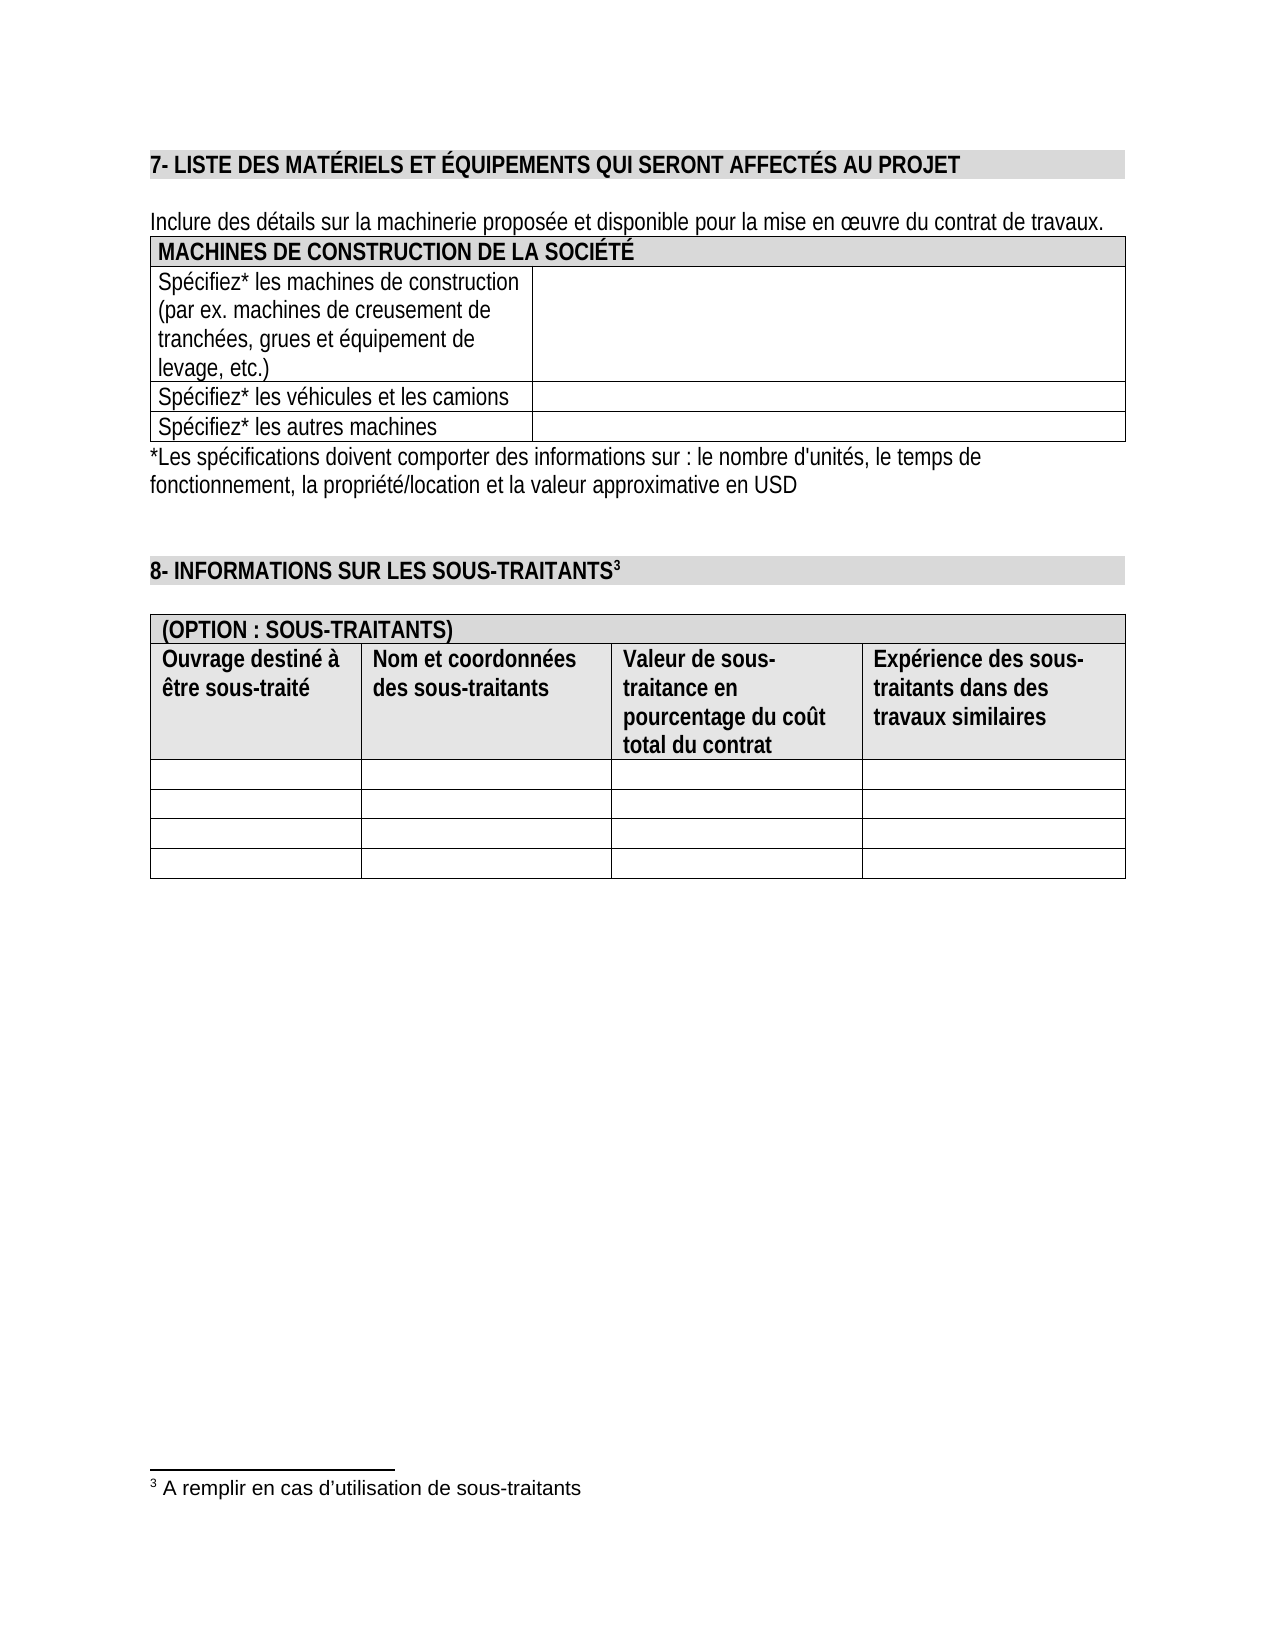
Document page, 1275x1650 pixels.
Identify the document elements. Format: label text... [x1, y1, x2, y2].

text Inclure des détails sur la machinerie proposée et disponible pour la mise en œuvre du contrat de travaux. [150, 207, 1125, 236]
table_cell Spécifiez* les machines de construction (par ex. machines de creusement de tranchées, grues et équipement de levage, etc.) [151, 267, 532, 381]
table_header (OPTION : SOUS-TRAITANTS) [151, 615, 1125, 643]
table_header MACHINES DE CONSTRUCTION DE LA SOCIÉTÉ [151, 237, 1125, 266]
text *Les spécifications doivent comporter des informations sur : le nombre d'unités, le temps de fonctionnement, la propriété/location et la valeur approximative en USD [150, 442, 1125, 499]
table_cell [612, 849, 862, 878]
text 7- LISTE DES MATÉRIELS ET ÉQUIPEMENTS QUI SERONT AFFECTÉS AU PROJET [150, 150, 1125, 179]
table_cell [612, 760, 862, 788]
table_cell [362, 849, 611, 878]
table_cell [151, 760, 361, 788]
table_cell [863, 790, 1125, 818]
table_cell [151, 819, 361, 848]
text 8- INFORMATIONS SUR LES SOUS-TRAITANTS [150, 556, 1125, 585]
table_cell [533, 267, 1125, 381]
table_cell [863, 819, 1125, 848]
table_cell [533, 412, 1125, 441]
table_cell [612, 819, 862, 848]
table_cell [533, 382, 1125, 411]
table_cell Expérience des sous-traitants dans des travaux similaires [863, 644, 1125, 759]
table_cell [362, 819, 611, 848]
table_cell [362, 790, 611, 818]
table_cell Spécifiez* les autres machines [151, 412, 532, 441]
table_cell Valeur de sous-traitance en pourcentage du coût total du contrat [612, 644, 862, 759]
table_cell Ouvrage destiné à être sous-traité [151, 644, 361, 759]
table_cell Spécifiez* les véhicules et les camions [151, 382, 532, 411]
table_cell [863, 760, 1125, 788]
table_cell [612, 790, 862, 818]
table_cell [362, 760, 611, 788]
table_cell Nom et coordonnées des sous-traitants [362, 644, 611, 759]
table_cell [863, 849, 1125, 878]
table_cell [151, 849, 361, 878]
table_cell [151, 790, 361, 818]
